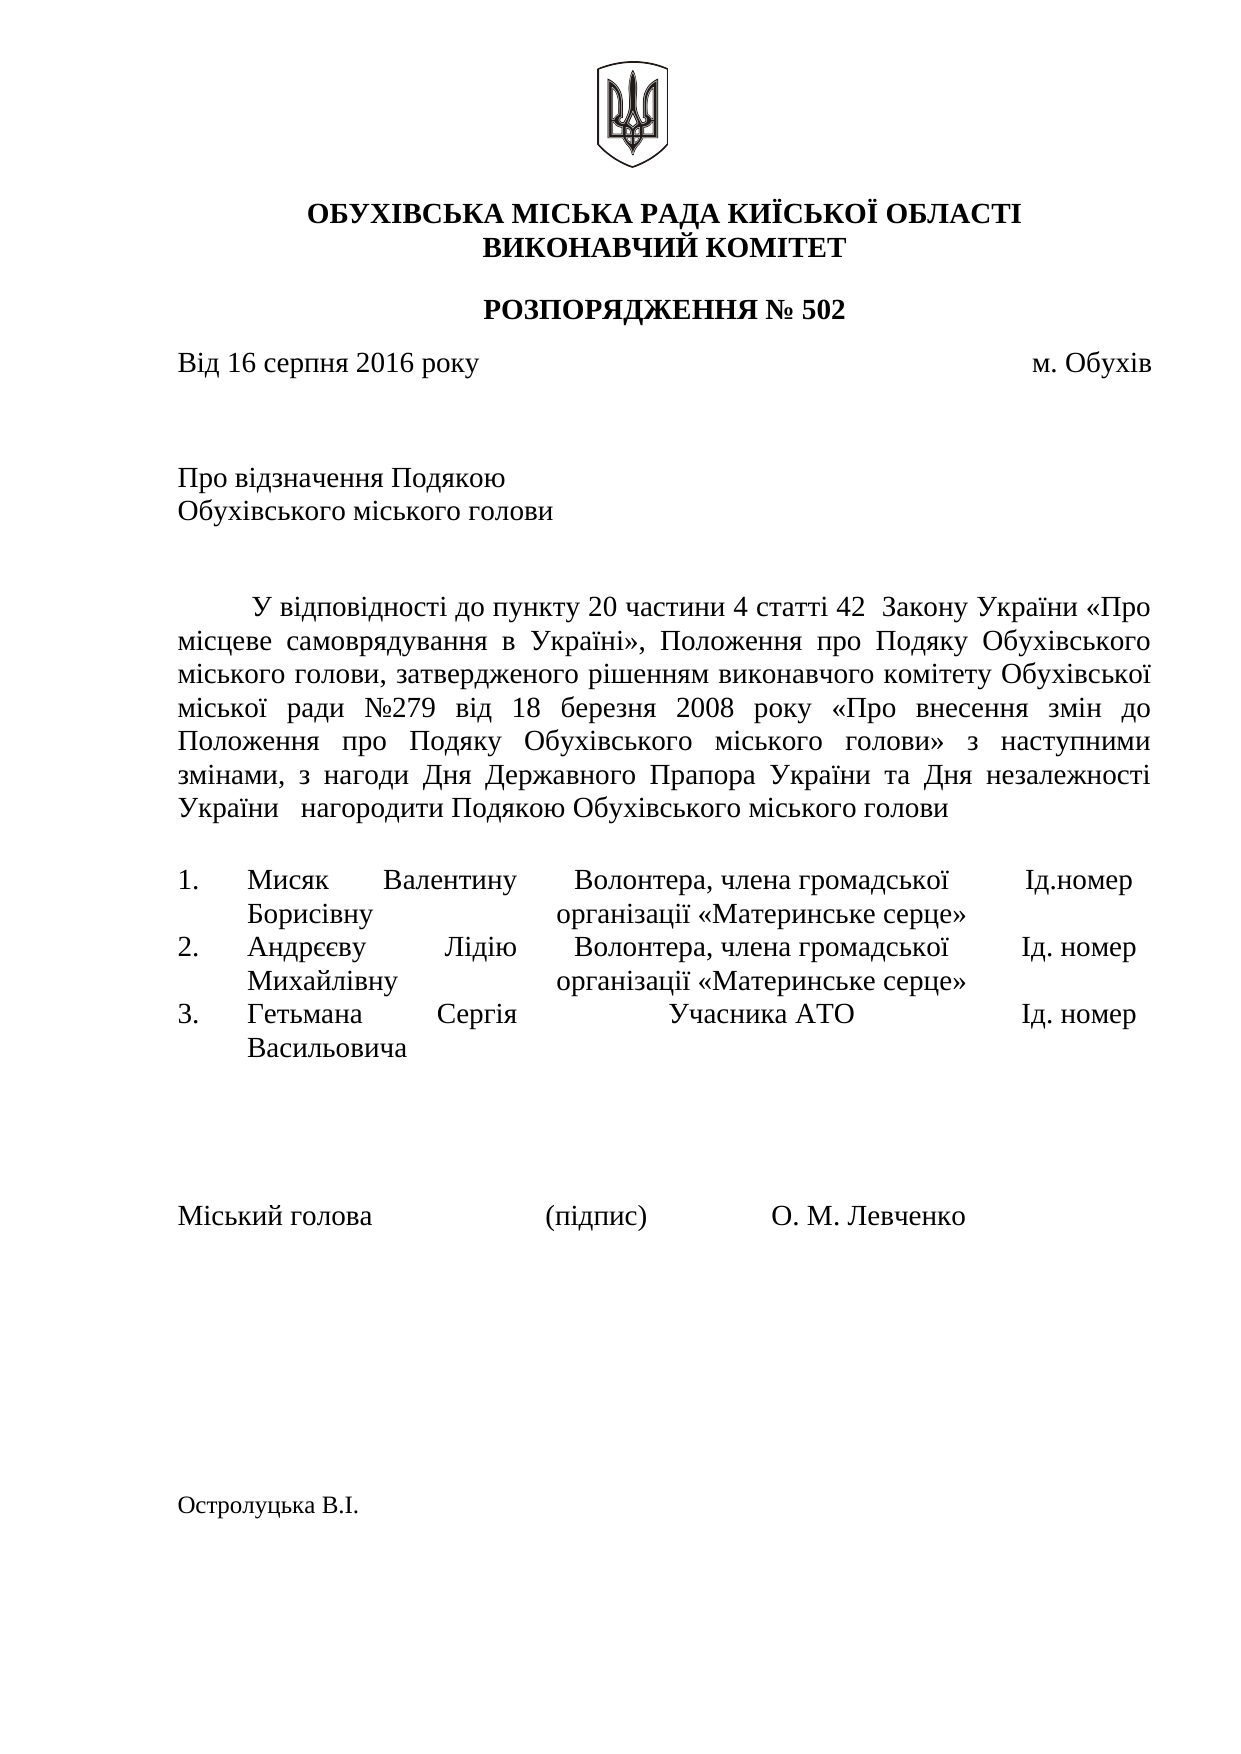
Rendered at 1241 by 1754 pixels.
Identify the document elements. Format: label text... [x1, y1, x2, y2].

table_header Мисяк Валентину Борисівну [236, 863, 528, 929]
table_cell Гетьмана Сергія Васильовича [236, 997, 528, 1064]
table_header Від 16 серпня 2016 року [166, 345, 664, 378]
table_header Ід.номер [995, 863, 1163, 929]
text Про відзначення Подякою [177, 460, 1152, 493]
table_cell 2. [166, 930, 236, 997]
text ОБУХІВСЬКА МІСЬКА РАДА КИЇСЬКОЇ ОБЛАСТІ [177, 196, 1152, 230]
text Остролуцька В.І. [177, 1490, 1152, 1519]
text ВИКОНАВЧИЙ КОМІТЕТ [177, 230, 1152, 263]
table_header Волонтера, члена громадської організації «Материнське серце» [528, 863, 994, 929]
text РОЗПОРЯДЖЕННЯ № 502 [177, 292, 1152, 326]
table_cell Учасника АТО [528, 997, 994, 1064]
table_cell 3. [166, 997, 236, 1064]
table_cell Ід. номер [995, 930, 1163, 997]
table_cell Ід. номер [995, 997, 1163, 1064]
table_header м. Обухів [664, 345, 1163, 378]
text Міський голова (підпис) О. М. Левченко [177, 1198, 1152, 1231]
table_cell Андрєєву Лідію Михайлівну [236, 930, 528, 997]
table_header 1. [166, 863, 236, 929]
text У відповідності до пункту 20 частини 4 статті 42 Закону України «Про місцеве самоврядування в Україні», Положення про Подяку Обухівського міського голови, затвердженого рішенням виконавчого комітету Обухівської міської ради №279 від 18 березня 2008 року «Про внесення змін до Положення про Подяку Обухівського міського голови» з наступними змінами, з нагоди Дня Державного Прапора України та Дня незалежності України нагородити Подякою Обухівського міського голови [177, 589, 1152, 824]
text Обухівського міського голови [177, 493, 1152, 527]
table_cell Волонтера, члена громадської організації «Материнське серце» [528, 930, 994, 997]
